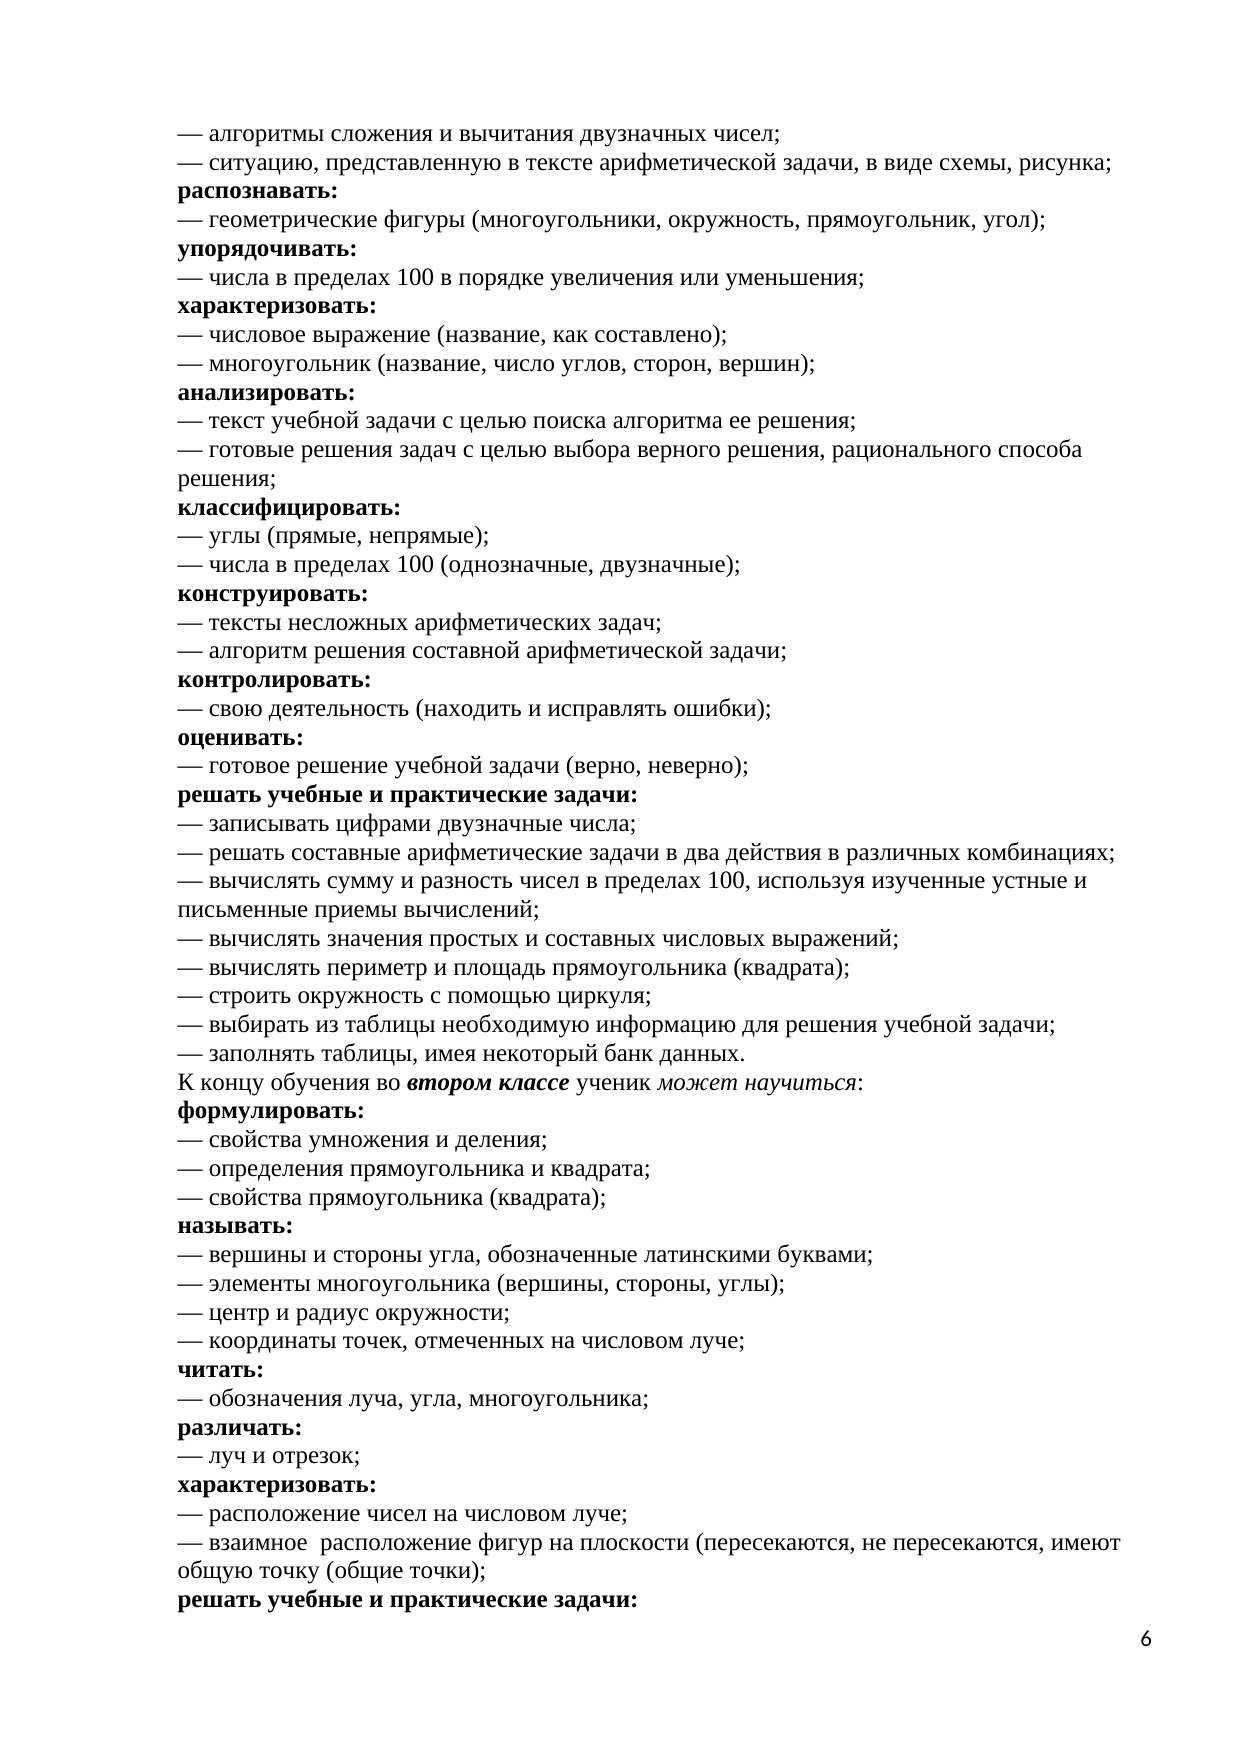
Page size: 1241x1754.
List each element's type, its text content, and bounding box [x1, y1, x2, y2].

text характеризовать: [177, 1469, 1152, 1498]
text — вычислять периметр и площадь прямоугольника (квадрата); [177, 952, 1152, 981]
text — вершины и стороны угла, обозначенные латинскими буквами; [177, 1239, 1152, 1268]
text — готовые решения задач с целью выбора верного решения, рационального способа решения; [177, 434, 1152, 492]
text — определения прямоугольника и квадрата; [177, 1153, 1152, 1182]
text — элементы многоугольника (вершины, стороны, углы); [177, 1268, 1152, 1297]
text — алгоритм решения составной арифметической задачи; [177, 636, 1152, 664]
text конструировать: [177, 578, 1152, 607]
text — многоугольник (название, число углов, сторон, вершин); [177, 348, 1152, 377]
text называть: [177, 1211, 1152, 1239]
text — геометрические фигуры (многоугольники, окружность, прямоугольник, угол); [177, 204, 1152, 233]
text распознавать: [177, 176, 1152, 204]
text — выбирать из таблицы необходимую информацию для решения учебной задачи; [177, 1009, 1152, 1038]
text — свойства прямоугольника (квадрата); [177, 1182, 1152, 1211]
text решать учебные и практические задачи: [177, 779, 1152, 808]
text — ситуацию, представленную в тексте арифметической задачи, в виде схемы, рисунка; [177, 147, 1152, 176]
text — луч и отрезок; [177, 1441, 1152, 1469]
text — координаты точек, отмеченных на числовом луче; [177, 1326, 1152, 1354]
text контролировать: [177, 664, 1152, 693]
text — тексты несложных арифметических задач; [177, 607, 1152, 636]
text упорядочивать: [177, 233, 1152, 262]
text — числа в пределах 100 (однозначные, двузначные); [177, 549, 1152, 578]
text — алгоритмы сложения и вычитания двузначных чисел; [177, 118, 1152, 147]
text — расположение чисел на числовом луче; [177, 1498, 1152, 1527]
text К концу обучения во втором классе ученик может научиться: [177, 1067, 1152, 1096]
text — вычислять значения простых и составных числовых выражений; [177, 923, 1152, 952]
text — свою деятельность (находить и исправлять ошибки); [177, 693, 1152, 722]
text — текст учебной задачи с целью поиска алгоритма ее решения; [177, 406, 1152, 434]
text характеризовать: [177, 291, 1152, 319]
text — решать составные арифметические задачи в два действия в различных комбинациях; [177, 837, 1152, 866]
text — углы (прямые, непрямые); [177, 521, 1152, 549]
text — строить окружность с помощью циркуля; [177, 981, 1152, 1009]
text — центр и радиус окружности; [177, 1297, 1152, 1326]
text — числа в пределах 100 в порядке увеличения или уменьшения; [177, 262, 1152, 291]
text — обозначения луча, угла, многоугольника; [177, 1383, 1152, 1412]
text анализировать: [177, 377, 1152, 406]
text классифицировать: [177, 492, 1152, 521]
text — вычислять сумму и разность чисел в пределах 100, используя изученные устные и письменные приемы вычислений; [177, 866, 1152, 923]
text — свойства умножения и деления; [177, 1124, 1152, 1153]
text — числовое выражение (название, как составлено); [177, 319, 1152, 348]
text — записывать цифрами двузначные числа; [177, 808, 1152, 837]
text решать учебные и практические задачи: [177, 1584, 1152, 1613]
text оценивать: [177, 722, 1152, 751]
text различать: [177, 1412, 1152, 1441]
text читать: [177, 1354, 1152, 1383]
text — взаимное расположение фигур на плоскости (пересекаются, не пересекаются, имеют общую точку (общие точки); [177, 1527, 1152, 1584]
text формулировать: [177, 1096, 1152, 1124]
text — готовое решение учебной задачи (верно, неверно); [177, 751, 1152, 779]
text — заполнять таблицы, имея некоторый банк данных. [177, 1038, 1152, 1067]
